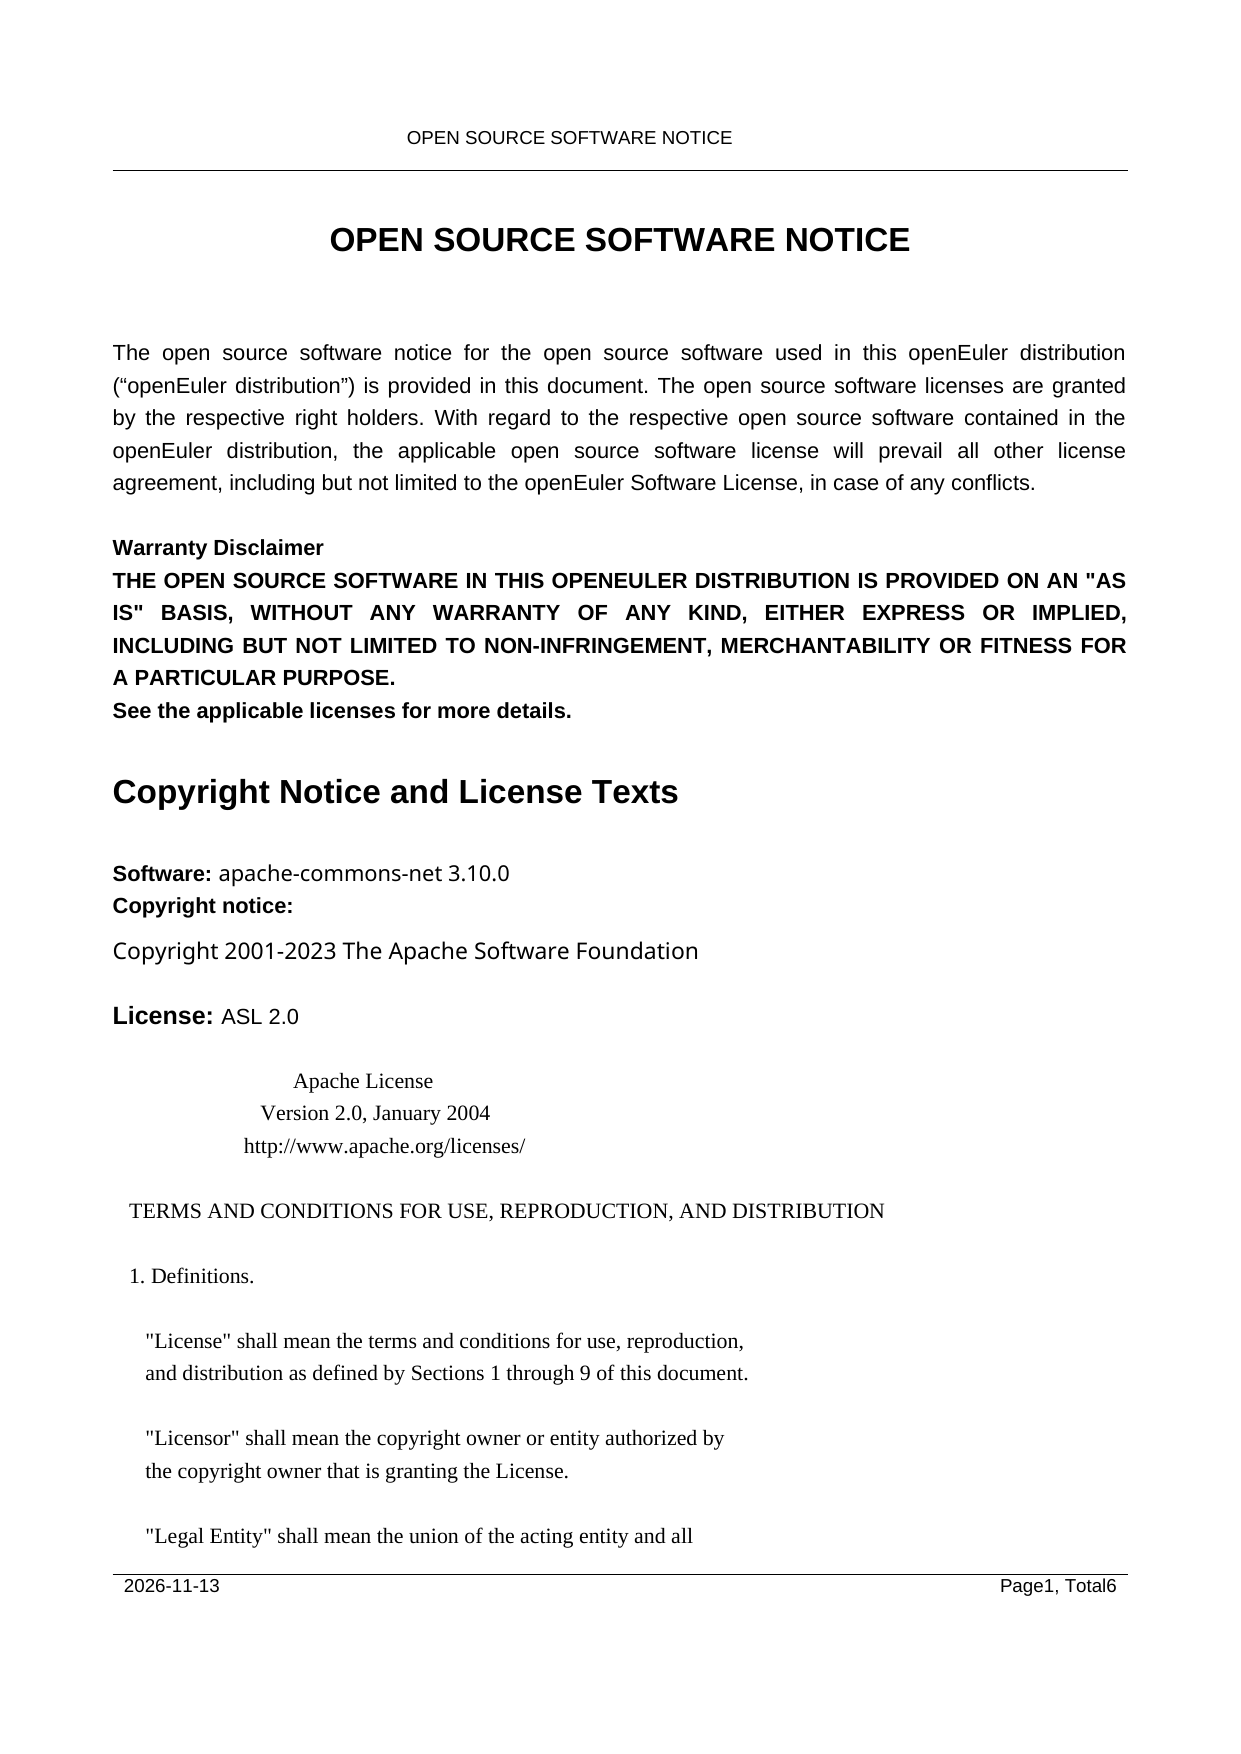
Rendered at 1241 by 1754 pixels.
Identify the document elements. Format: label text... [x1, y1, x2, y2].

text OPEN SOURCE SOFTWARE NOTICE [112, 206, 1128, 271]
text Copyright 2001-2023 The Apache Software Foundation [112, 934, 1128, 999]
text THE OPEN SOURCE SOFTWARE IN THIS OPENEULER DISTRIBUTION IS PROVIDED ON AN "AS IS" BASIS, WITHOUT ANY WARRANTY OF ANY KIND, EITHER EXPRESS OR IMPLIED, INCLUDING BUT NOT LIMITED TO NON-INFRINGEMENT, MERCHANTABILITY OR FITNESS FOR A PARTICULAR PURPOSE. See the applicable licenses for more details. [112, 564, 1128, 726]
text Warranty Disclaimer [112, 531, 1128, 564]
text Copyright notice: [112, 889, 1128, 921]
text Copyright Notice and License Texts [112, 759, 1128, 824]
text License: ASL 2.0 [112, 999, 1128, 1031]
title Software: apache-commons-net 3.10.0 [112, 856, 1128, 889]
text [112, 1031, 1128, 1551]
text The open source software notice for the open source software used in this openEuler distribution (“openEuler distribution”) is provided in this document. The open source software licenses are granted by the respective right holders. With regard to the respective open source software contained in the openEuler distribution, the applicable open source software license will prevail all other license agreement, including but not limited to the openEuler Software License, in case of any conflicts. [112, 336, 1128, 499]
